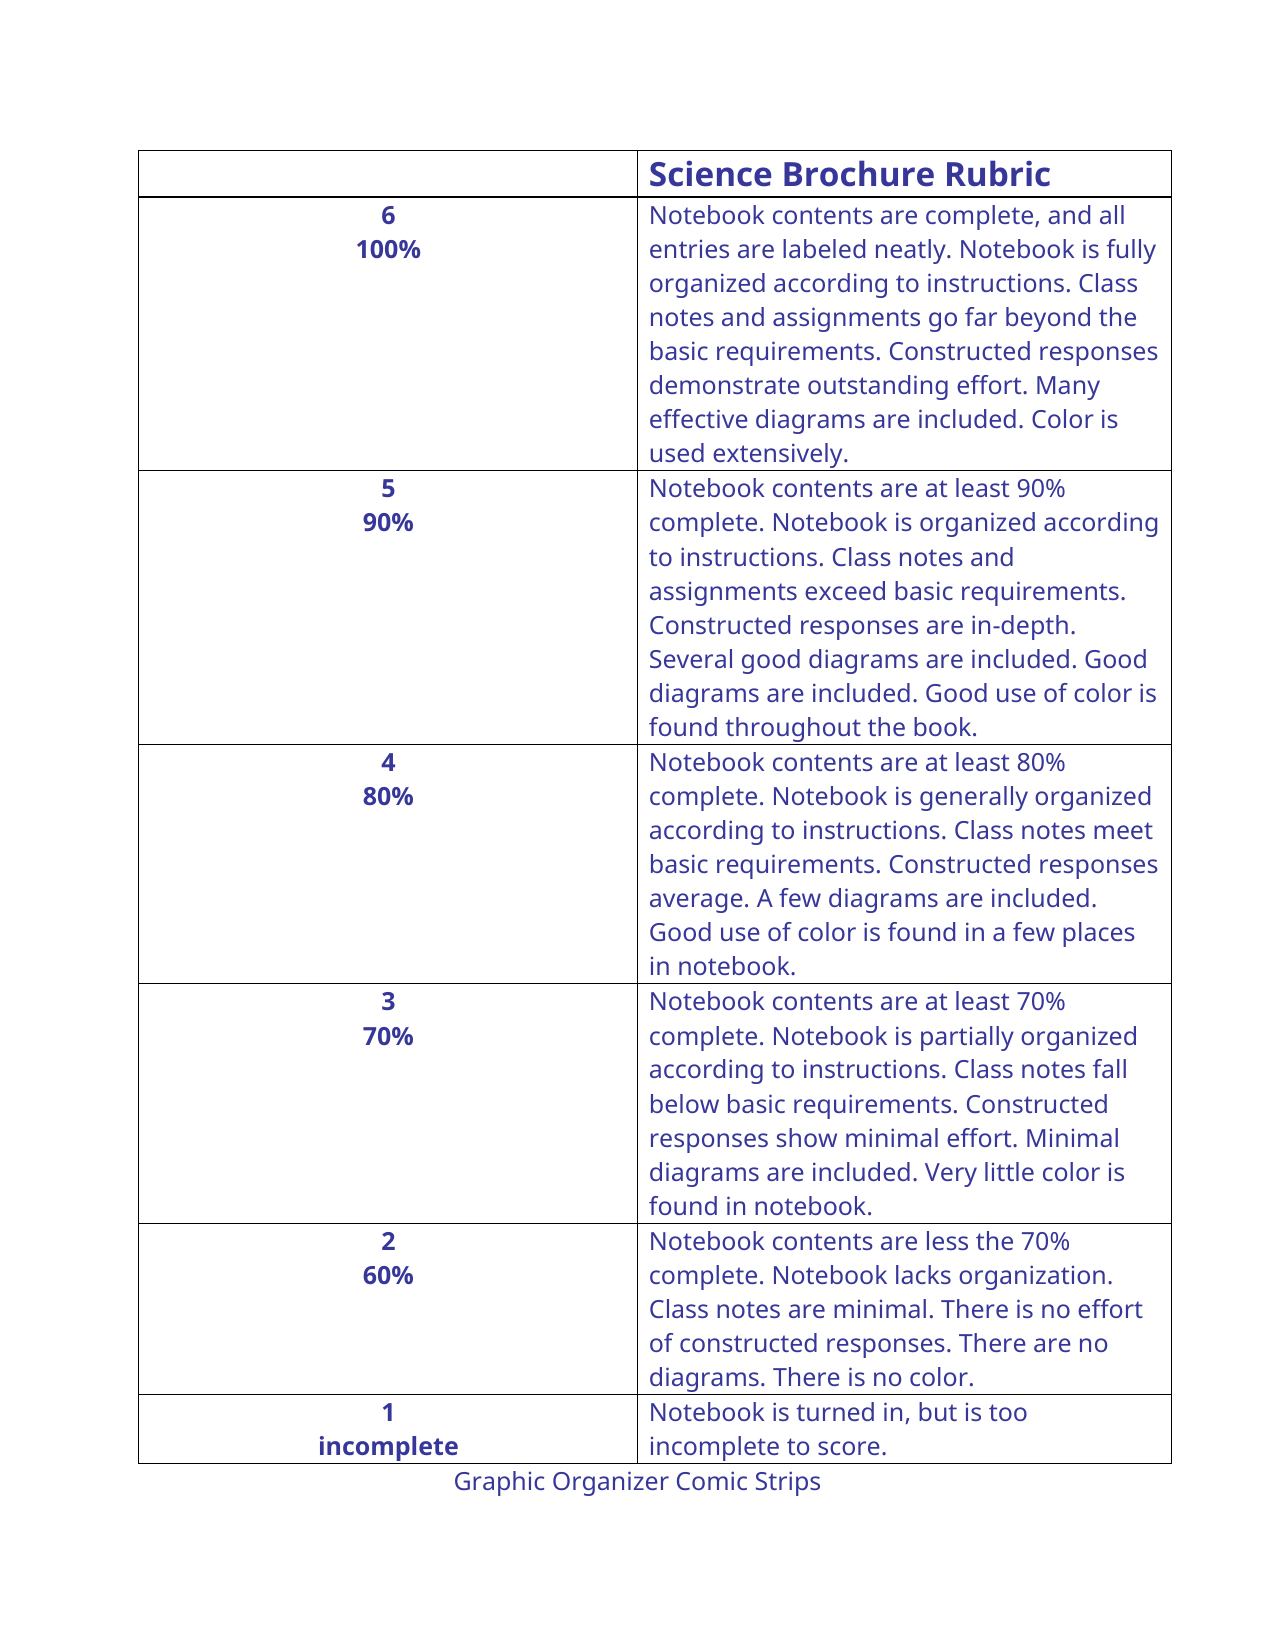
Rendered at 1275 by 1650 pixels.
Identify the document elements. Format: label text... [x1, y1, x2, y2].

table_cell Notebook is turned in, but is too incomplete to score. [638, 1395, 1171, 1463]
table_cell Notebook contents are at least 90% complete. Notebook is organized according to instructions. Class notes and assignments exceed basic requirements. Constructed responses are in-depth. Several good diagrams are included. Good diagrams are included. Good use of color is found throughout the book. [638, 471, 1171, 743]
table_cell 5 90% [139, 471, 637, 743]
table_cell 1 incomplete [139, 1395, 637, 1463]
table_cell 4 80% [139, 745, 637, 983]
text Graphic Organizer Comic Strips [150, 1464, 1125, 1498]
table_cell Notebook contents are at least 80% complete. Notebook is generally organized according to instructions. Class notes meet basic requirements. Constructed responses average. A few diagrams are included. Good use of color is found in a few places in notebook. [638, 745, 1171, 983]
table_cell 3 70% [139, 984, 637, 1222]
table_header [139, 151, 637, 196]
table_header Science Brochure Rubric [638, 151, 1171, 196]
table_cell 6 100% [139, 198, 637, 470]
table_cell Notebook contents are at least 70% complete. Notebook is partially organized according to instructions. Class notes fall below basic requirements. Constructed responses show minimal effort. Minimal diagrams are included. Very little color is found in notebook. [638, 984, 1171, 1222]
table_cell Notebook contents are less the 70% complete. Notebook lacks organization. Class notes are minimal. There is no effort of constructed responses. There are no diagrams. There is no color. [638, 1224, 1171, 1394]
table_cell Notebook contents are complete, and all entries are labeled neatly. Notebook is fully organized according to instructions. Class notes and assignments go far beyond the basic requirements. Constructed responses demonstrate outstanding effort. Many effective diagrams are included. Color is used extensively. [638, 198, 1171, 470]
table_cell 2 60% [139, 1224, 637, 1394]
